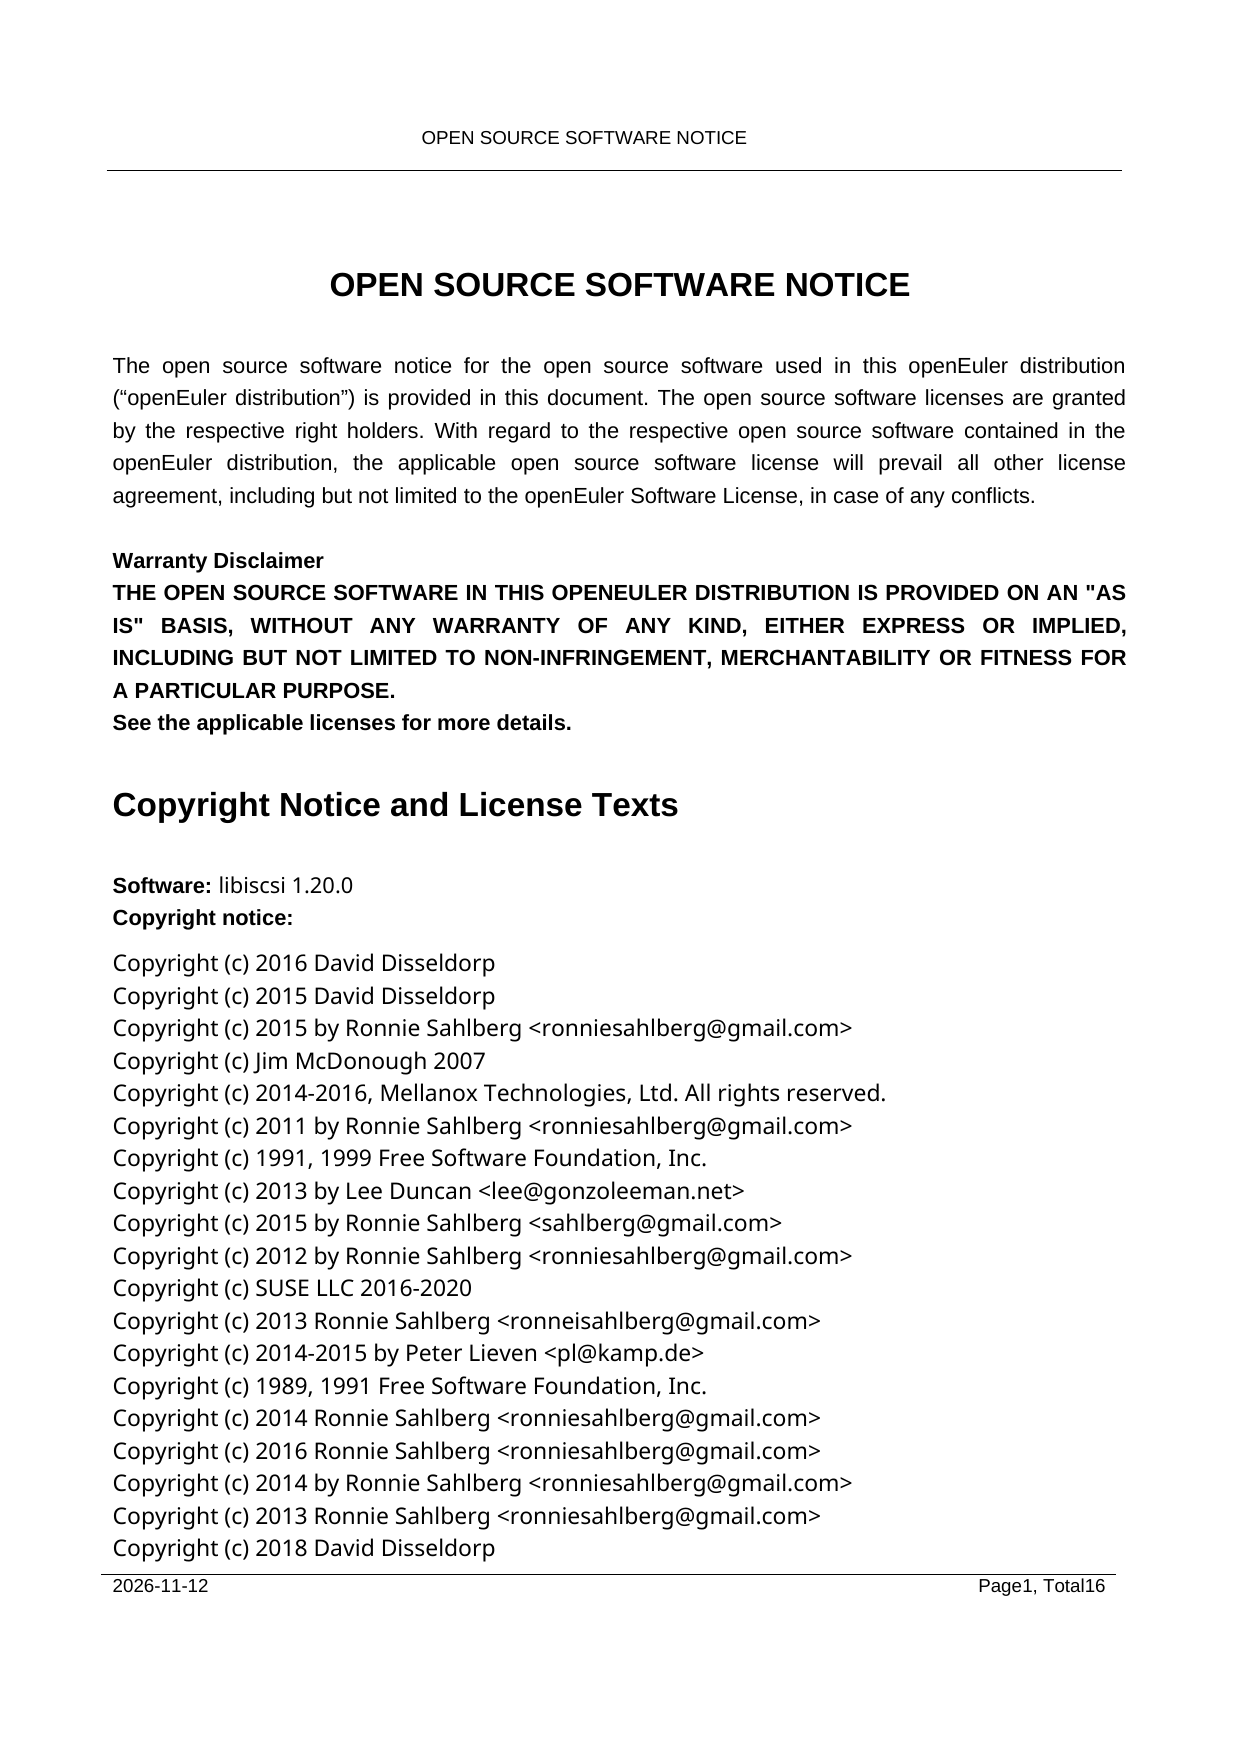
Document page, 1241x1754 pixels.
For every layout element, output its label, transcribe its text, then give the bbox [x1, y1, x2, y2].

text Copyright Notice and License Texts [112, 771, 1128, 836]
text Warranty Disclaimer [112, 544, 1128, 576]
text THE OPEN SOURCE SOFTWARE IN THIS OPENEULER DISTRIBUTION IS PROVIDED ON AN "AS IS" BASIS, WITHOUT ANY WARRANTY OF ANY KIND, EITHER EXPRESS OR IMPLIED, INCLUDING BUT NOT LIMITED TO NON-INFRINGEMENT, MERCHANTABILITY OR FITNESS FOR A PARTICULAR PURPOSE. See the applicable licenses for more details. [112, 576, 1128, 739]
text Copyright notice: [112, 901, 1128, 934]
title Software: libiscsi 1.20.0 [112, 869, 1128, 901]
text The open source software notice for the open source software used in this openEuler distribution (“openEuler distribution”) is provided in this document. The open source software licenses are granted by the respective right holders. With regard to the respective open source software contained in the openEuler distribution, the applicable open source software license will prevail all other license agreement, including but not limited to the openEuler Software License, in case of any conflicts. [112, 349, 1128, 511]
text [112, 947, 1128, 1564]
text OPEN SOURCE SOFTWARE NOTICE [112, 251, 1128, 316]
